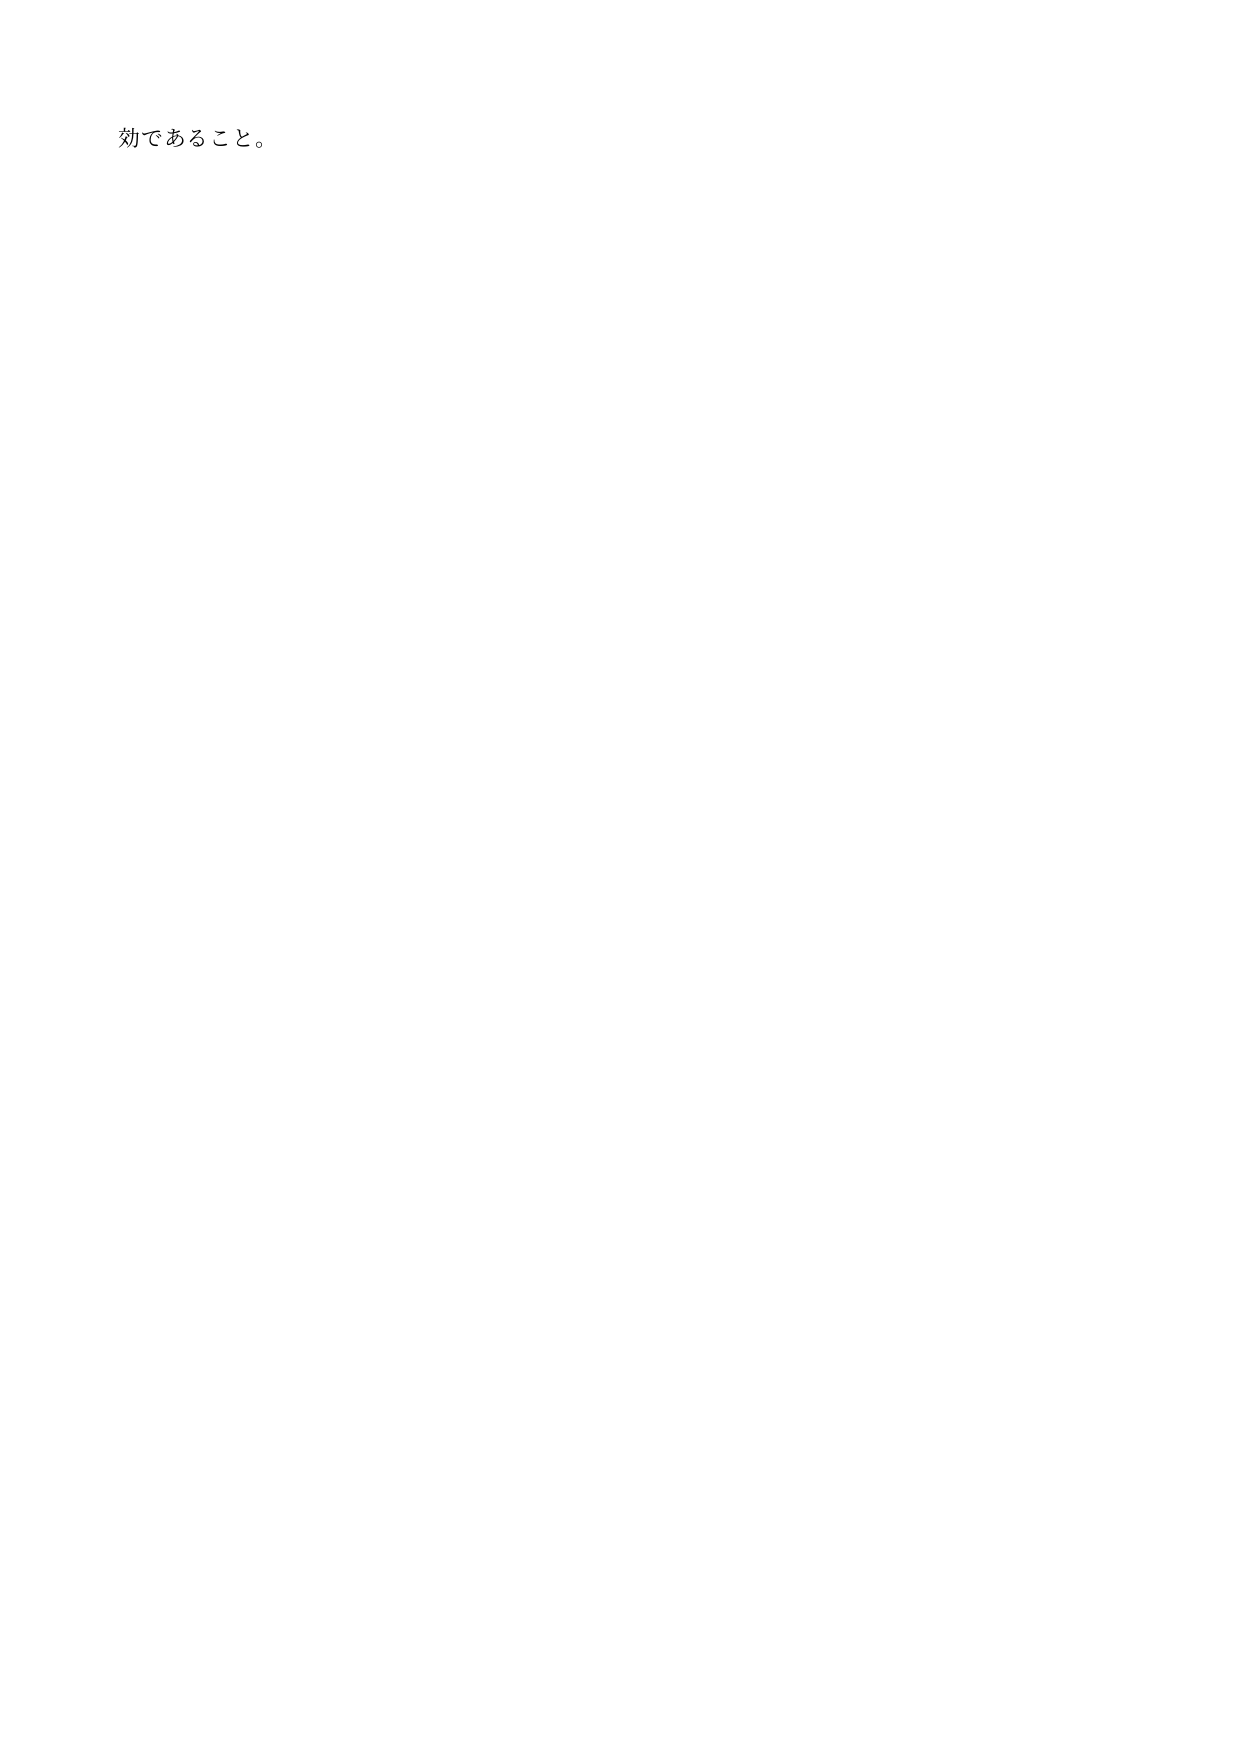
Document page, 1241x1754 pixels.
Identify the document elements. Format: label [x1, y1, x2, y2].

text [118, 120, 1122, 153]
